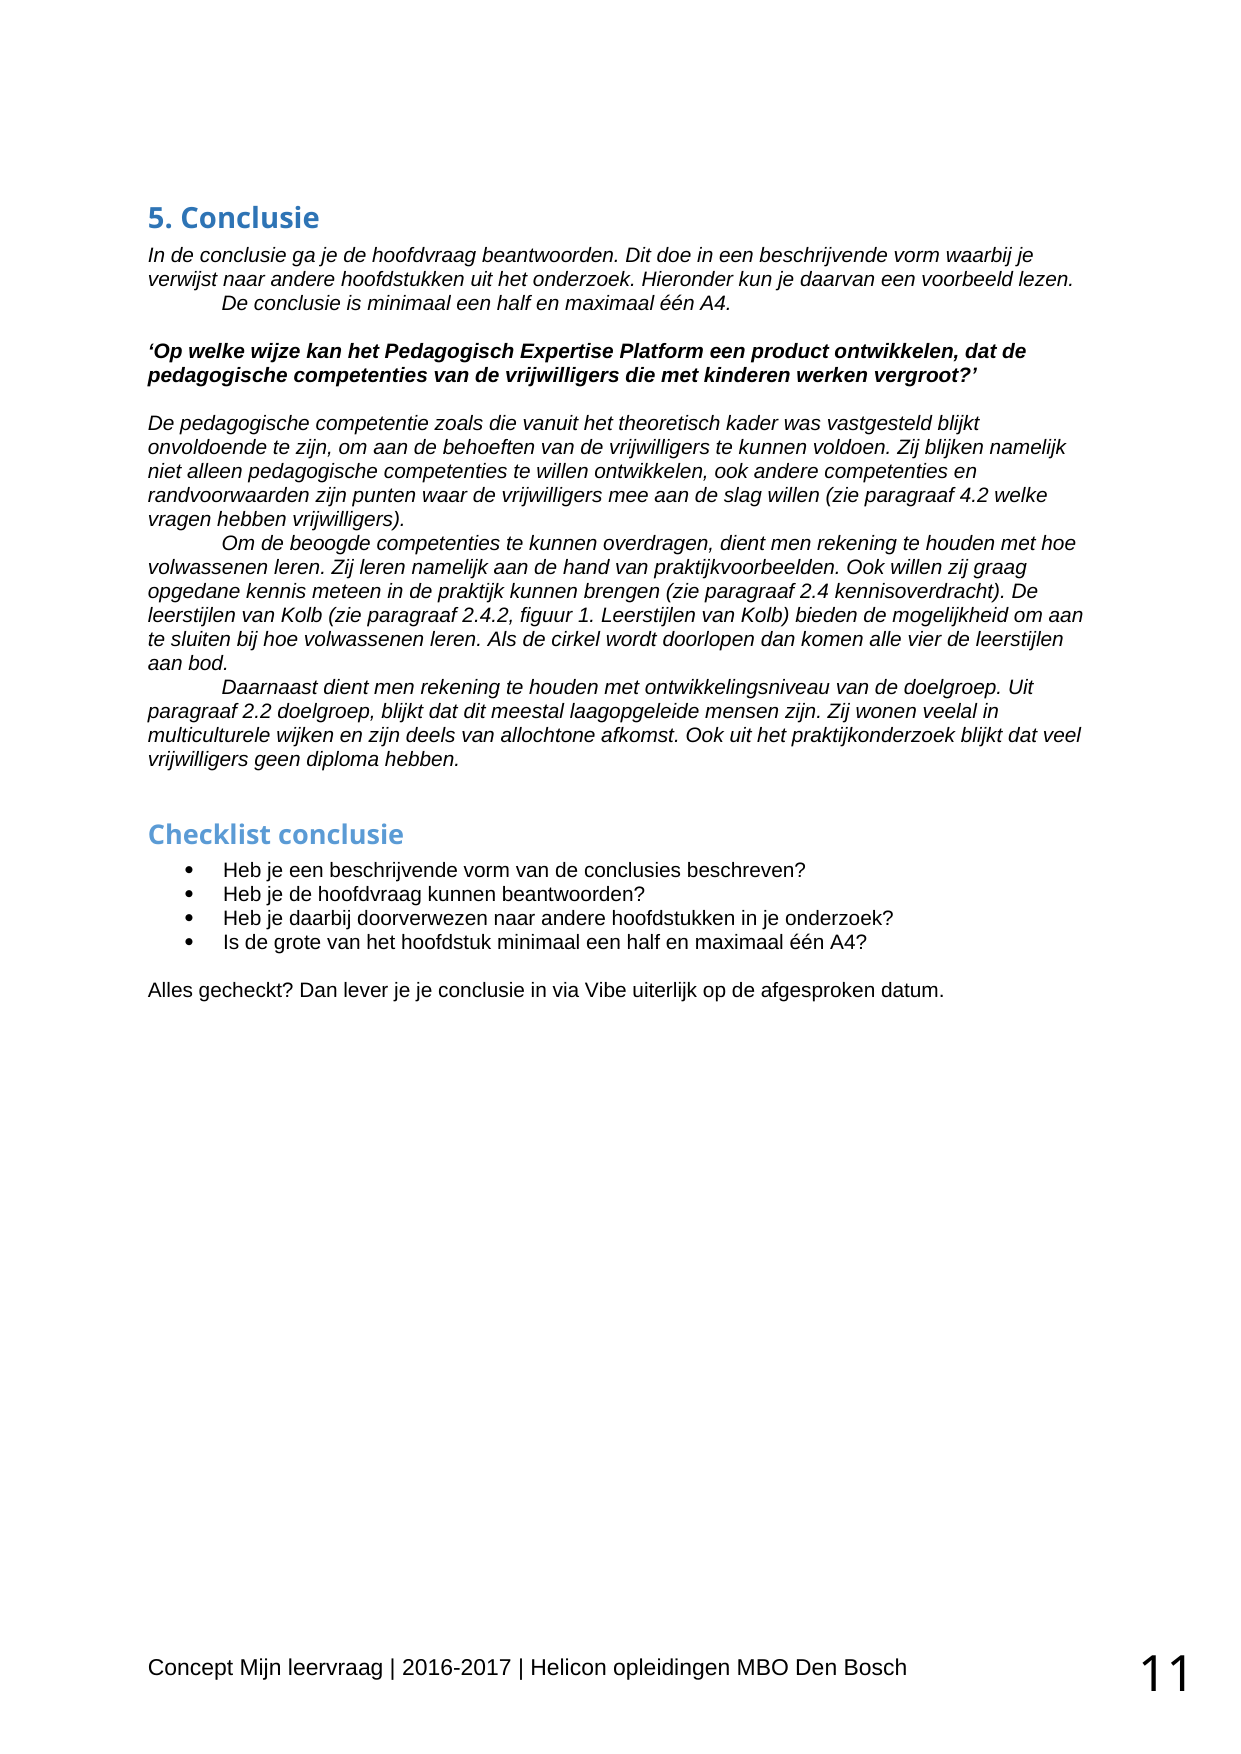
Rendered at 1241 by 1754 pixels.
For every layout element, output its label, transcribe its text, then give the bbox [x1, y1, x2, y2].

text De pedagogische competentie zoals die vanuit het theoretisch kader was vastgesteld blijkt onvoldoende te zijn, om aan de behoeften van de vrijwilligers te kunnen voldoen. Zij blijken namelijk niet alleen pedagogische competenties te willen ontwikkelen, ook andere competenties en randvoorwaarden zijn punten waar de vrijwilligers mee aan de slag willen (zie paragraaf 4.2 welke vragen hebben vrijwilligers). [148, 411, 1093, 531]
text In de conclusie ga je de hoofdvraag beantwoorden. Dit doe in een beschrijvende vorm waarbij je verwijst naar andere hoofdstukken uit het onderzoek. Hieronder kun je daarvan een voorbeeld lezen. [148, 243, 1093, 291]
text Om de beoogde competenties te kunnen overdragen, dient men rekening te houden met hoe volwassenen leren. Zij leren namelijk aan de hand van praktijkvoorbeelden. Ook willen zij graag opgedane kennis meteen in de praktijk kunnen brengen (zie paragraaf 2.4 kennisoverdracht). De leerstijlen van Kolb (zie paragraaf 2.4.2, figuur 1. Leerstijlen van Kolb) bieden de mogelijkheid om aan te sluiten bij hoe volwassenen leren. Als de cirkel wordt doorlopen dan komen alle vier de leerstijlen aan bod. [148, 531, 1093, 674]
subtitle Checklist conclusie [148, 815, 1093, 852]
text De conclusie is minimaal een half en maximaal één A4. [148, 291, 1093, 315]
text Daarnaast dient men rekening te houden met ontwikkelingsniveau van de doelgroep. Uit paragraaf 2.2 doelgroep, blijkt dat dit meestal laagopgeleide mensen zijn. Zij wonen veelal in multiculturele wijken en zijn deels van allochtone afkomst. Ook uit het praktijkonderzoek blijkt dat veel vrijwilligers geen diploma hebben. [148, 674, 1093, 770]
list Heb je daarbij doorverwezen naar andere hoofdstukken in je onderzoek? [185, 906, 1093, 930]
list Is de grote van het hoofdstuk minimaal een half en maximaal één A4? [185, 930, 1093, 954]
list Heb je de hoofdvraag kunnen beantwoorden? [185, 882, 1093, 906]
text ‘Op welke wijze kan het Pedagogisch Expertise Platform een product ontwikkelen, dat de pedagogische competenties van de vrijwilligers die met kinderen werken vergroot?’ [148, 339, 1093, 387]
list Heb je een beschrijvende vorm van de conclusies beschreven? [185, 857, 1093, 882]
text Alles gecheckt? Dan lever je je conclusie in via Vibe uiterlijk op de afgesproken datum. [148, 978, 1093, 1002]
subtitle 5. Conclusie [148, 198, 1093, 237]
